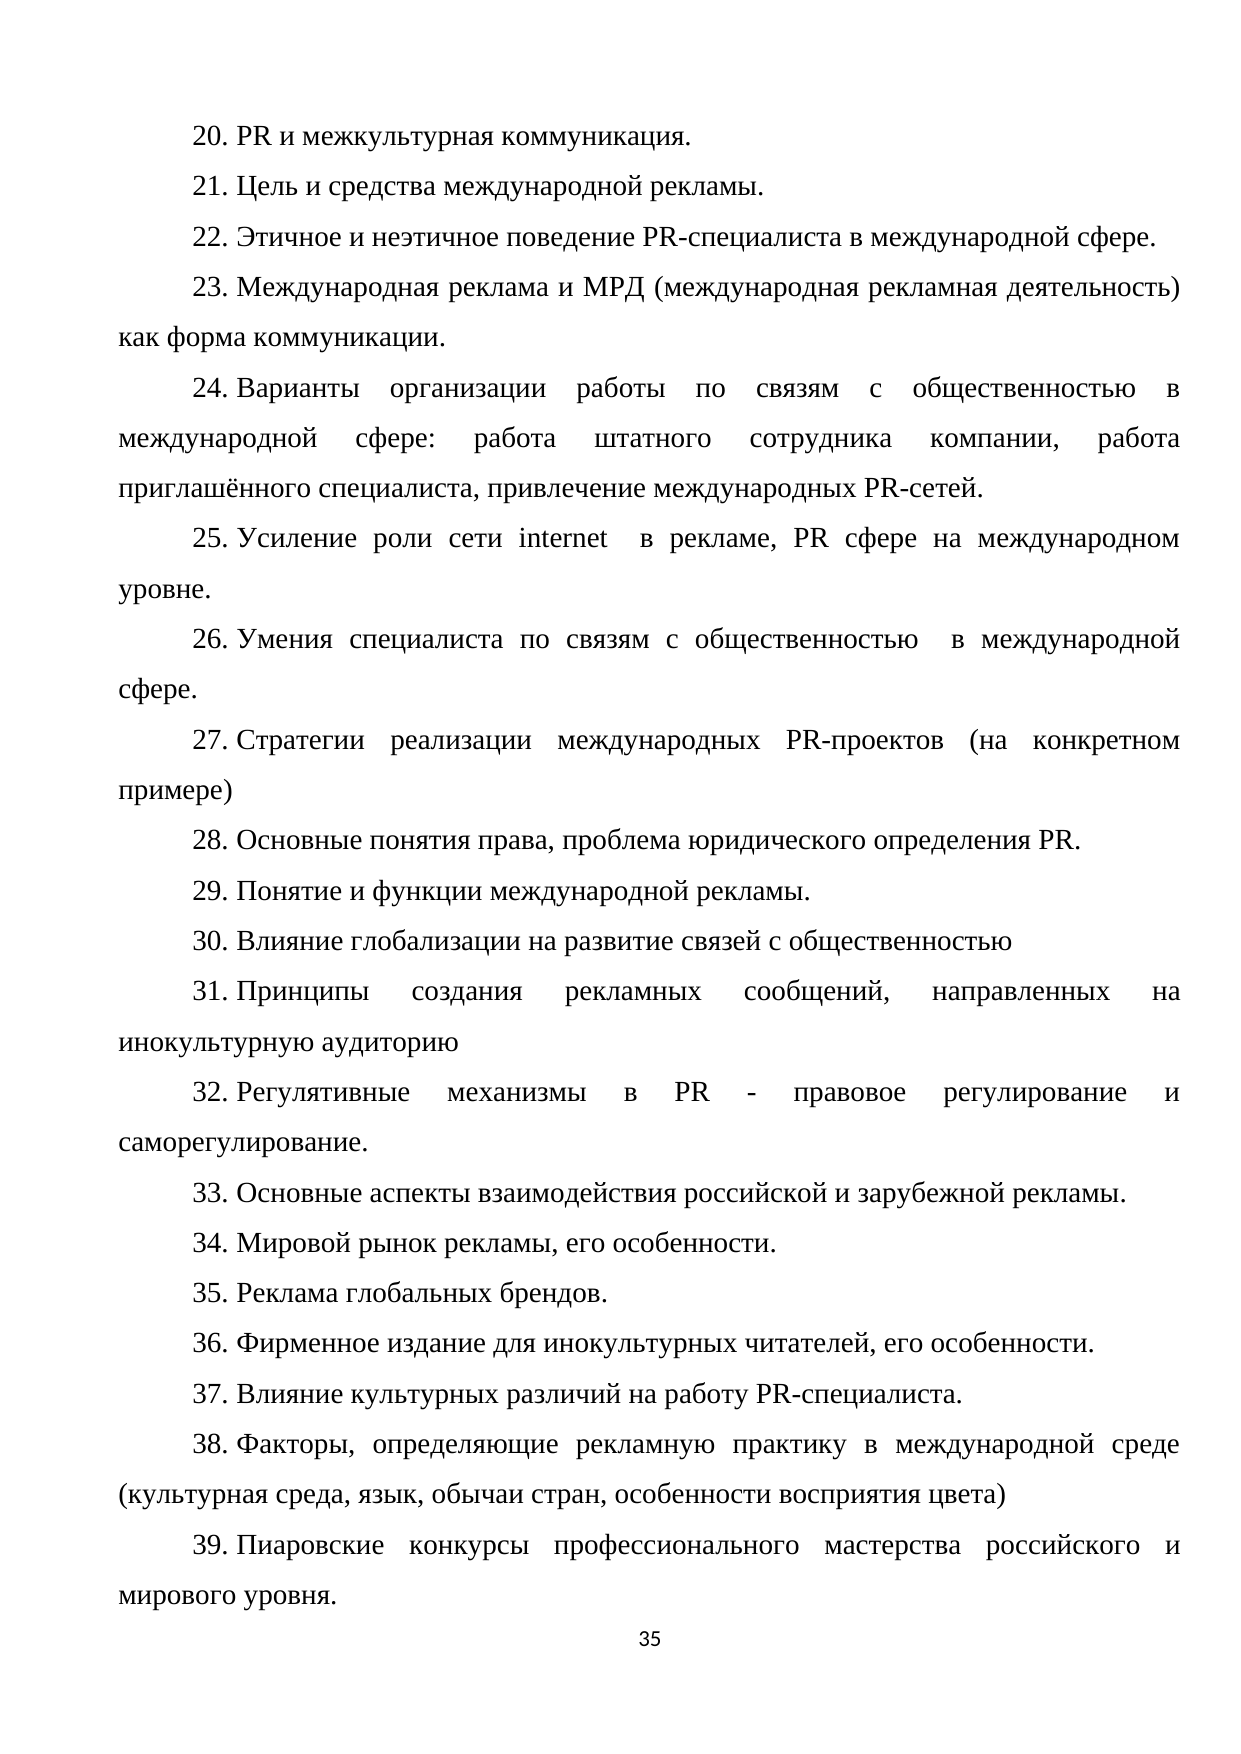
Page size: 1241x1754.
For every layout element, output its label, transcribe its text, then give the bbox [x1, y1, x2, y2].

list Принципы создания рекламных сообщений, направленных на инокультурную аудиторию [118, 973, 1181, 1057]
list Международная реклама и МРД (международная рекламная деятельность) как форма коммуникации. [118, 269, 1181, 353]
list Фирменное издание для инокультурных читателей, его особенности. [118, 1326, 1181, 1359]
list Основные аспекты взаимодействия российской и зарубежной рекламы. [118, 1175, 1181, 1208]
list Регулятивные механизмы в PR - правовое регулирование и саморегулирование. [118, 1074, 1181, 1158]
list Этичное и неэтичное поведение PR-специалиста в международной сфере. [118, 219, 1181, 252]
list Умения специалиста по связям с общественностью в международной сфере. [118, 621, 1181, 705]
list Цель и средства международной рекламы. [118, 168, 1181, 202]
list Варианты организации работы по связям с общественностью в международной сфере: работа штатного сотрудника компании, работа приглашённого специалиста, привлечение международных PR-сетей. [118, 370, 1181, 504]
list PR и межкультурная коммуникация. [118, 118, 1181, 152]
list Реклама глобальных брендов. [118, 1275, 1181, 1309]
list Факторы, определяющие рекламную практику в международной среде (культурная среда, язык, обычаи стран, особенности восприятия цвета) [118, 1426, 1181, 1510]
list Влияние глобализации на развитие связей с общественностью [118, 923, 1181, 957]
list Мировой рынок рекламы, его особенности. [118, 1225, 1181, 1258]
list Усиление роли сети internet в рекламе, PR сфере на международном уровне. [118, 521, 1181, 604]
list Основные понятия права, проблема юридического определения PR. [118, 822, 1181, 856]
list Стратегии реализации международных PR-проектов (на конкретном примере) [118, 722, 1181, 806]
list Понятие и функции международной рекламы. [118, 873, 1181, 906]
list Пиаровские конкурсы профессионального мастерства российского и мирового уровня. [118, 1527, 1181, 1611]
list Влияние культурных различий на работу PR-специалиста. [118, 1376, 1181, 1409]
